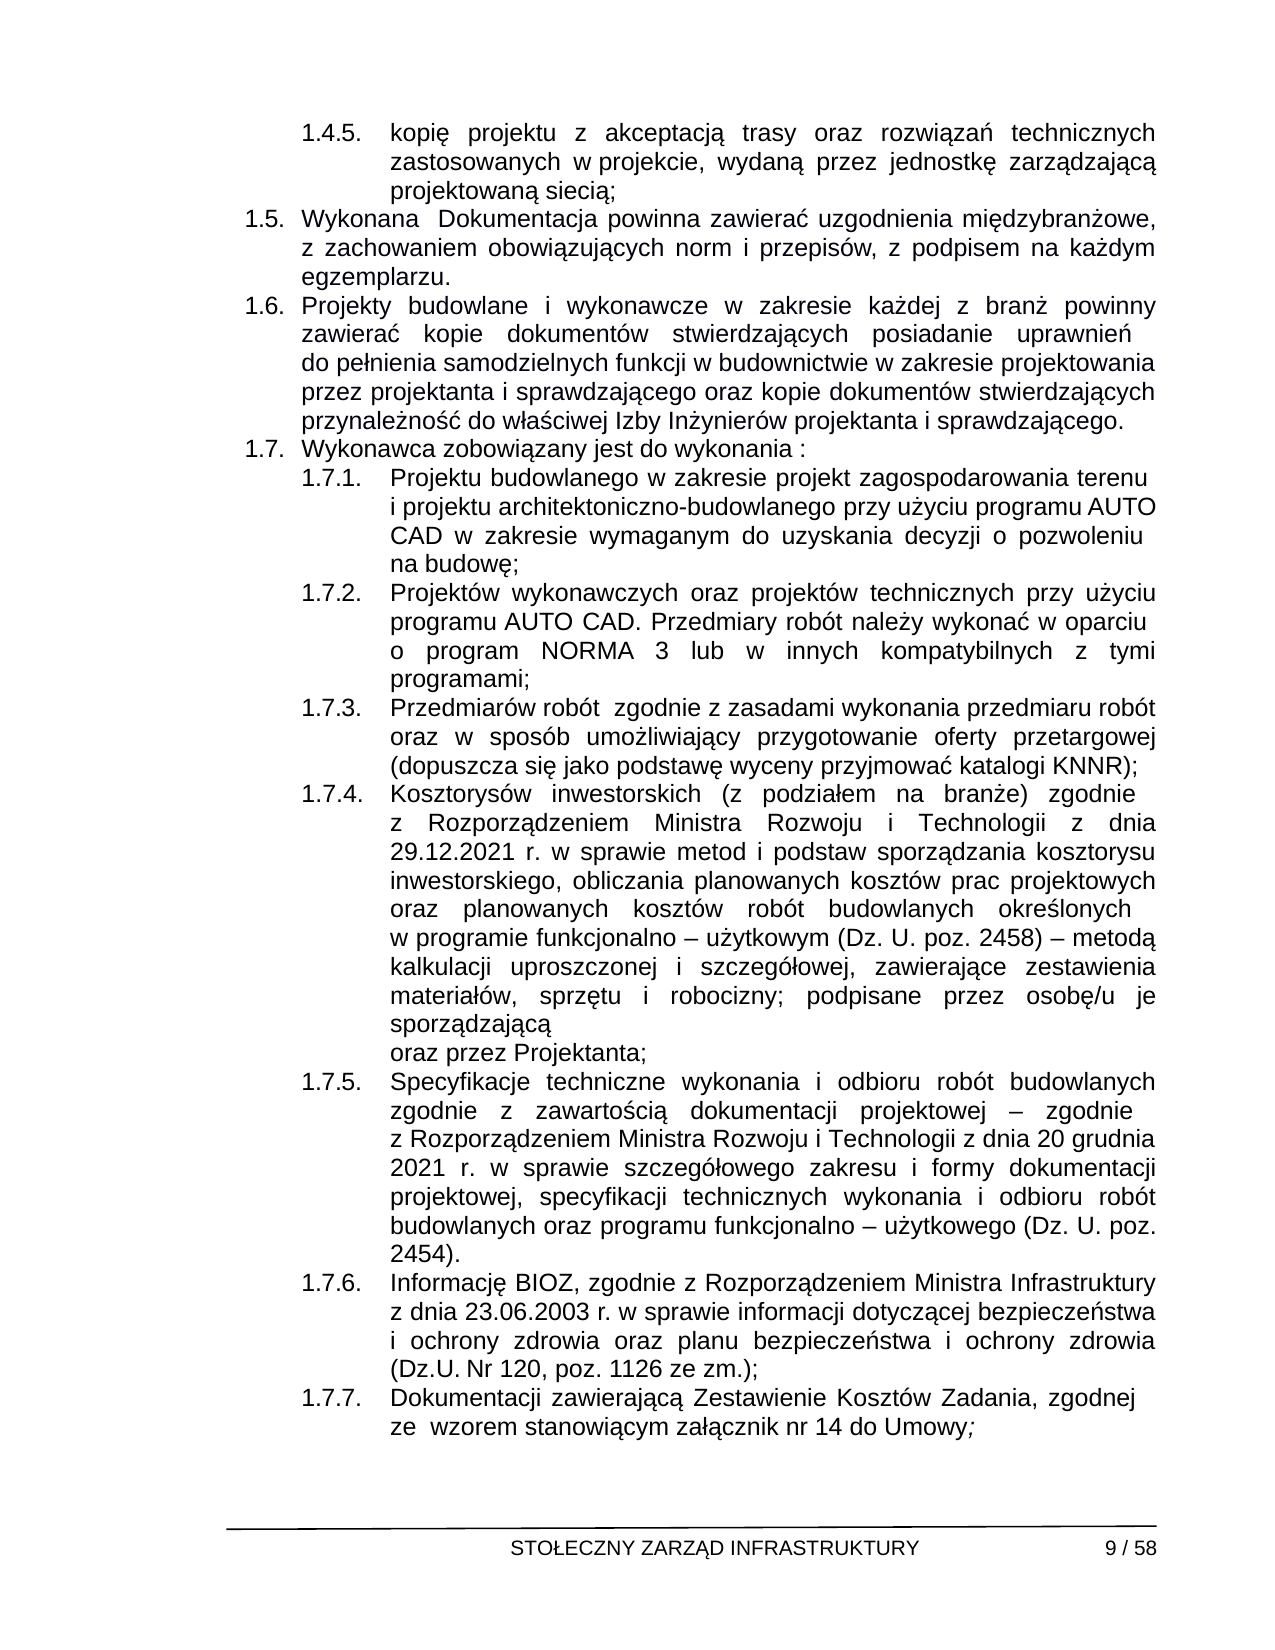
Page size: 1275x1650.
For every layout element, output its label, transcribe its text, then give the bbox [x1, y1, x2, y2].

list Kosztorysów inwestorskich (z podziałem na branże) zgodnie z Rozporządzeniem Ministra Rozwoju i Technologii z dnia 29.12.2021 r. w sprawie metod i podstaw sporządzania kosztorysu inwestorskiego, obliczania planowanych kosztów prac projektowych oraz planowanych kosztów robót budowlanych określonych w programie funkcjonalno – użytkowym (Dz. U. poz. 2458) – metodą kalkulacji uproszczonej i szczegółowej, zawierające zestawienia materiałów, sprzętu i robocizny; podpisane przez osobę/u je sporządzającą oraz przez Projektanta; [301, 779, 1157, 1067]
list Przedmiarów robót zgodnie z zasadami wykonania przedmiaru robót oraz w sposób umożliwiający przygotowanie oferty przetargowej (dopuszcza się jako podstawę wyceny przyjmować katalogi KNNR); [301, 693, 1157, 779]
list Projektu budowlanego w zakresie projekt zagospodarowania terenu i projektu architektoniczno-budowlanego przy użyciu programu AUTO CAD w zakresie wymaganym do uzyskania decyzji o pozwoleniu na budowę; [301, 463, 1157, 578]
list Projektów wykonawczych oraz projektów technicznych przy użyciu programu AUTO CAD. Przedmiary robót należy wykonać w oparciu o program NORMA 3 lub w innych kompatybilnych z tymi programami; [301, 578, 1157, 693]
list Wykonawca zobowiązany jest do wykonania : [244, 434, 1157, 463]
list Informację BIOZ, zgodnie z Rozporządzeniem Ministra Infrastruktury z dnia 23.06.2003 r. w sprawie informacji dotyczącej bezpieczeństwa i ochrony zdrowia oraz planu bezpieczeństwa i ochrony zdrowia (Dz.U. Nr 120, poz. 1126 ze zm.); [301, 1268, 1157, 1383]
list Specyfikacje techniczne wykonania i odbioru robót budowlanych zgodnie z zawartością dokumentacji projektowej – zgodnie z Rozporządzeniem Ministra Rozwoju i Technologii z dnia 20 grudnia 2021 r. w sprawie szczegółowego zakresu i formy dokumentacji projektowej, specyfikacji technicznych wykonania i odbioru robót budowlanych oraz programu funkcjonalno – użytkowego (Dz. U. poz. 2454). [301, 1067, 1157, 1268]
list Wykonana Dokumentacja powinna zawierać uzgodnienia międzybranżowe, z zachowaniem obowiązujących norm i przepisów, z podpisem na każdym egzemplarzu. [244, 204, 1157, 291]
list Projekty budowlane i wykonawcze w zakresie każdej z branż powinny zawierać kopie dokumentów stwierdzających posiadanie uprawnień do pełnienia samodzielnych funkcji w budownictwie w zakresie projektowania przez projektanta i sprawdzającego oraz kopie dokumentów stwierdzających przynależność do właściwej Izby Inżynierów projektanta i sprawdzającego. [244, 291, 1157, 434]
list kopię projektu z akceptacją trasy oraz rozwiązań technicznych zastosowanych w projekcie, wydaną przez jednostkę zarządzającą projektowaną siecią; [301, 118, 1157, 204]
list Dokumentacji zawierającą Zestawienie Kosztów Zadania, zgodnej ze wzorem stanowiącym załącznik nr 14 do Umowy; [301, 1383, 1157, 1441]
